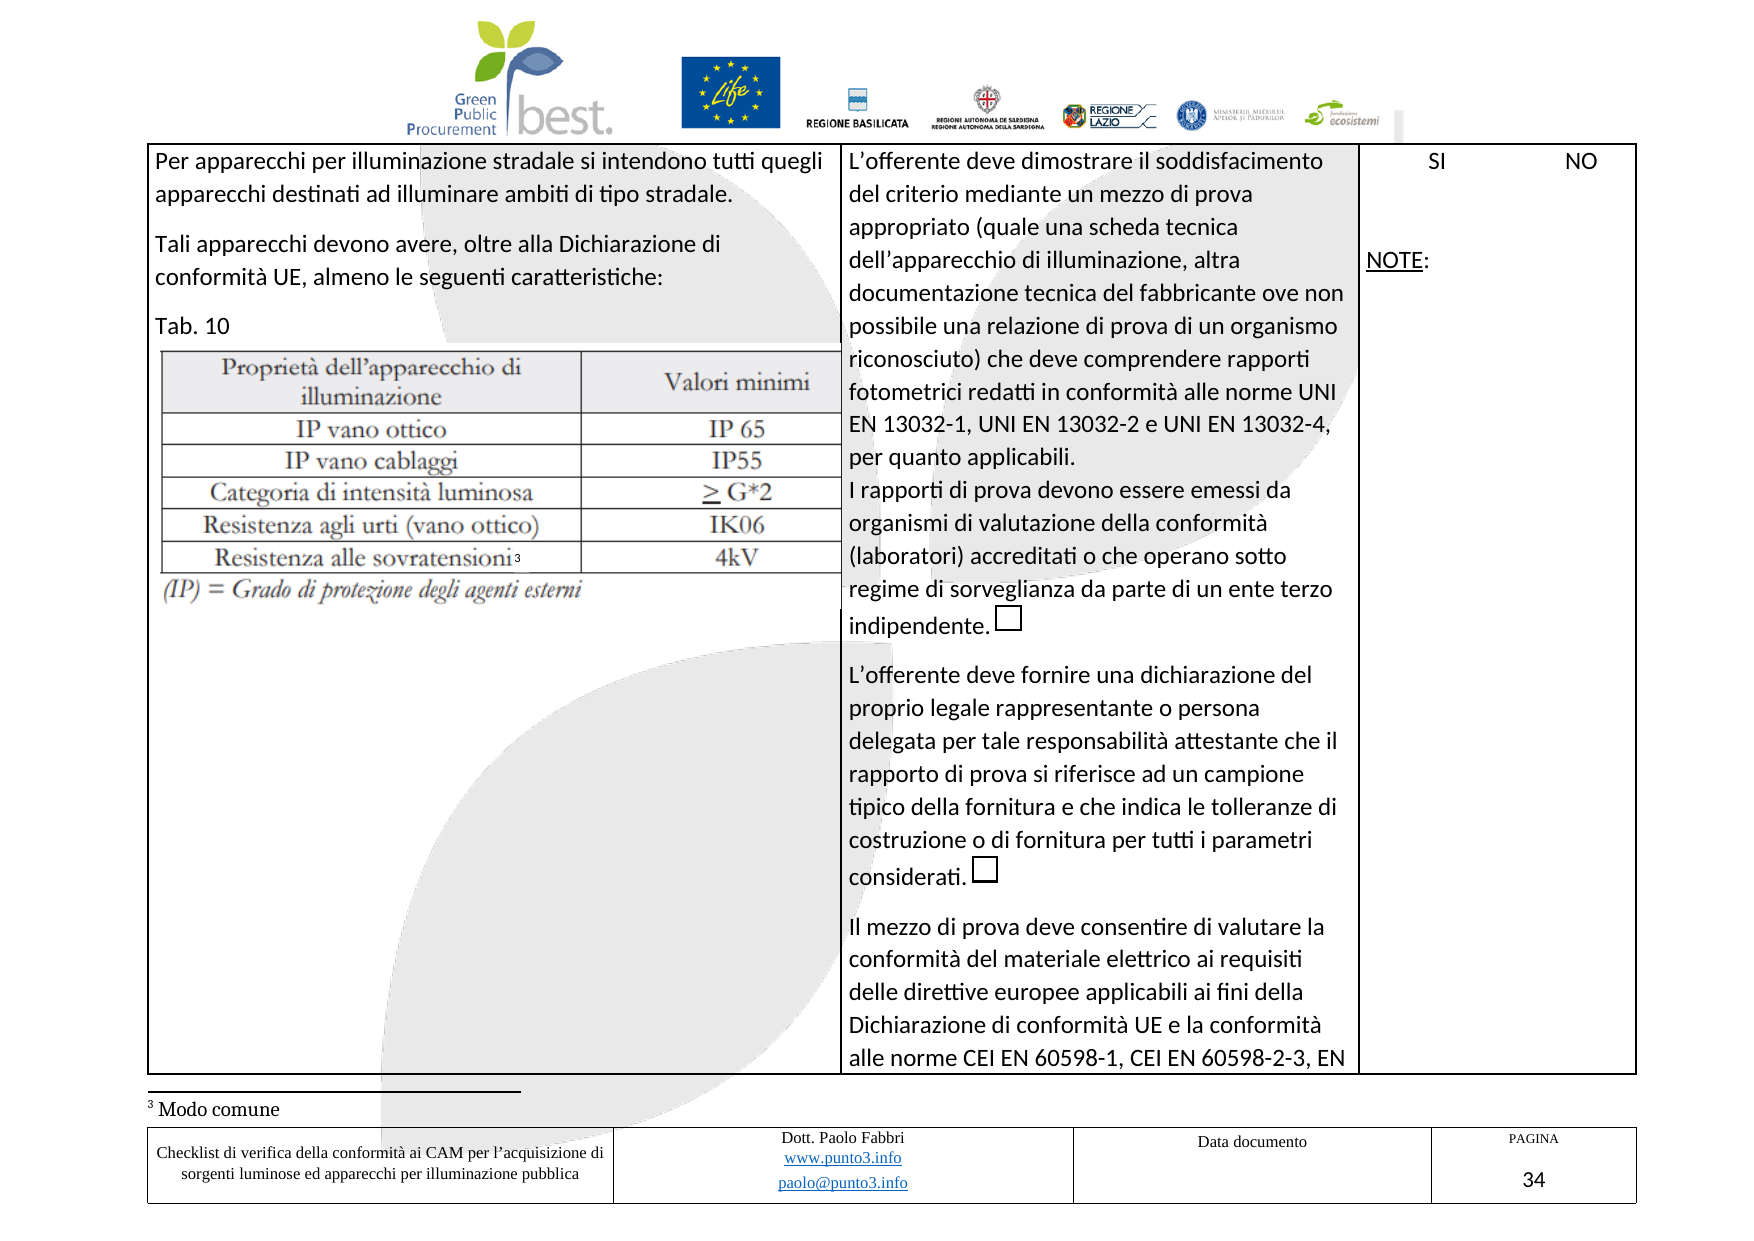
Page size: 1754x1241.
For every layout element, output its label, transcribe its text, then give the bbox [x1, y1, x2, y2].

picture [380, 1075, 1404, 1127]
table_cell SI NO NOTE: [1360, 145, 1635, 1073]
picture [380, 1128, 613, 1155]
picture [380, 17, 1404, 143]
picture [614, 1128, 1073, 1155]
picture [1074, 1128, 1404, 1155]
picture [155, 343, 842, 609]
